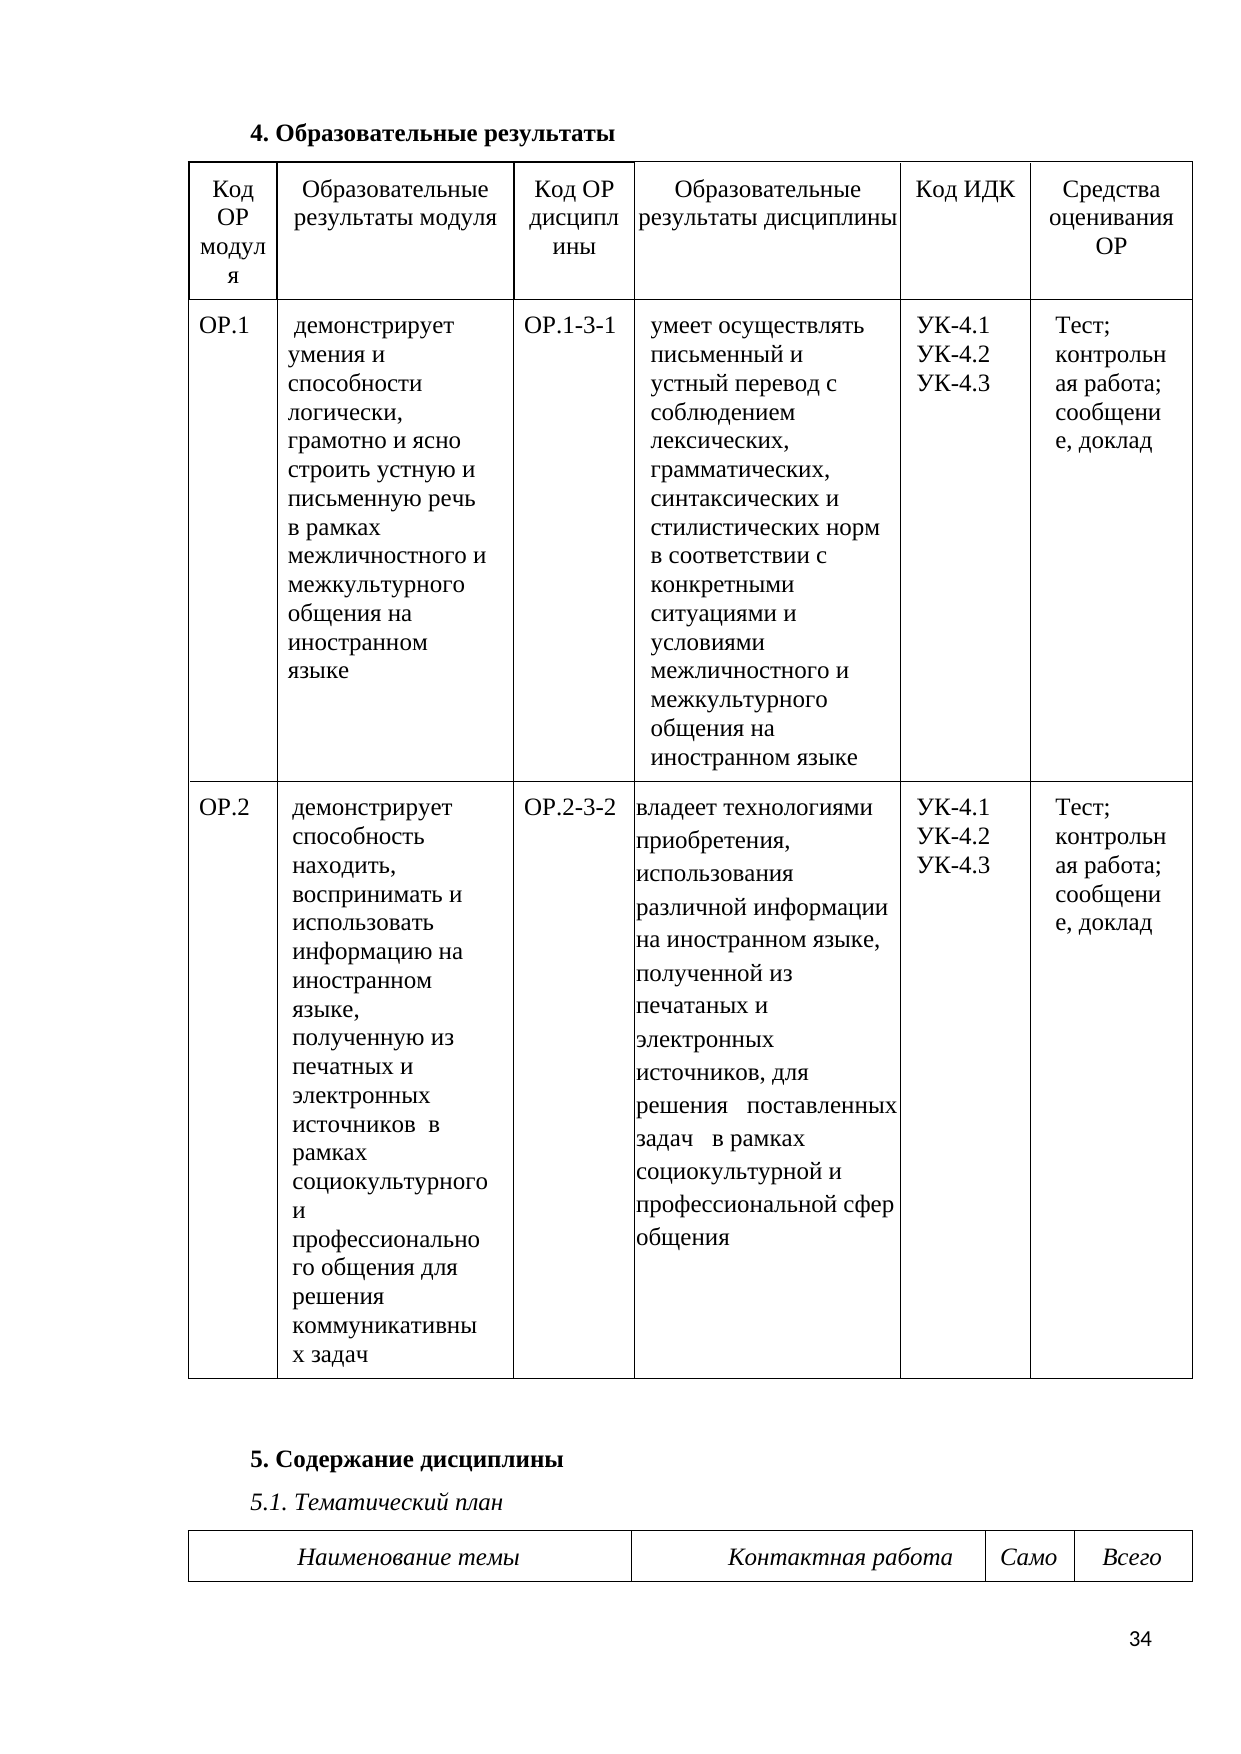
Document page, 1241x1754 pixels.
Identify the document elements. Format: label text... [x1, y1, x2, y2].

table_header Образовательные результаты модуля [278, 163, 513, 299]
table_header Код ОР модуля [190, 163, 276, 299]
table_cell Тест; контрольная работа; сообщение, доклад [1031, 300, 1192, 781]
table_cell ОР.2-3-2 [514, 782, 634, 1378]
table_cell Тест; контрольная работа; сообщение, доклад [1031, 782, 1192, 1378]
table_header Средства оценивания ОР [1030, 162, 1192, 299]
table_cell ОР.2 [189, 781, 277, 1378]
table_cell ОР.1 [189, 300, 277, 781]
table_cell демонстрирует умения и способности логически, грамотно и ясно строить устную и письменную речь в рамках межличностного и межкультурного общения на иностранном языке [278, 300, 513, 781]
table_cell умеет осуществлять письменный и устный перевод с соблюдением лексических, грамматических, синтаксических и стилистических норм в соответствии с конкретными ситуациями и условиями межличностного и межкультурного общения на иностранном языке [635, 300, 900, 781]
text 4. Образовательные результаты [177, 118, 1152, 147]
table_header Код ОР дисциплины [515, 163, 634, 299]
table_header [986, 1531, 1074, 1581]
table_cell ОР.1-3-1 [514, 300, 634, 781]
table_cell владеет технологиями приобретения, использования различной информации на иностранном языке, полученной из печатаных и электронных источников, для решения поставленных задач в рамках социокультурной и профессиональной сфер общения [635, 782, 900, 1378]
text 5. Содержание дисциплины [177, 1444, 1152, 1473]
table_cell УК-4.1 УК-4.2 УК-4.3 [901, 782, 1030, 1378]
table_header Наименование темы [189, 1531, 631, 1581]
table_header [1075, 1531, 1192, 1581]
table_header Код ИДК [901, 162, 1030, 299]
table_cell демонстрирует способность находить, воспринимать и использовать информацию на иностранном языке, полученную из печатных и электронных источников в рамках социокультурного и профессионального общения для решения коммуникативных задач [278, 782, 513, 1378]
table_header Образовательные результаты дисциплины [635, 162, 901, 299]
text 5.1. Тематический план [177, 1487, 1152, 1516]
table_cell УК-4.1 УК-4.2 УК-4.3 [901, 300, 1030, 781]
table_header Контактная работа [632, 1531, 985, 1581]
